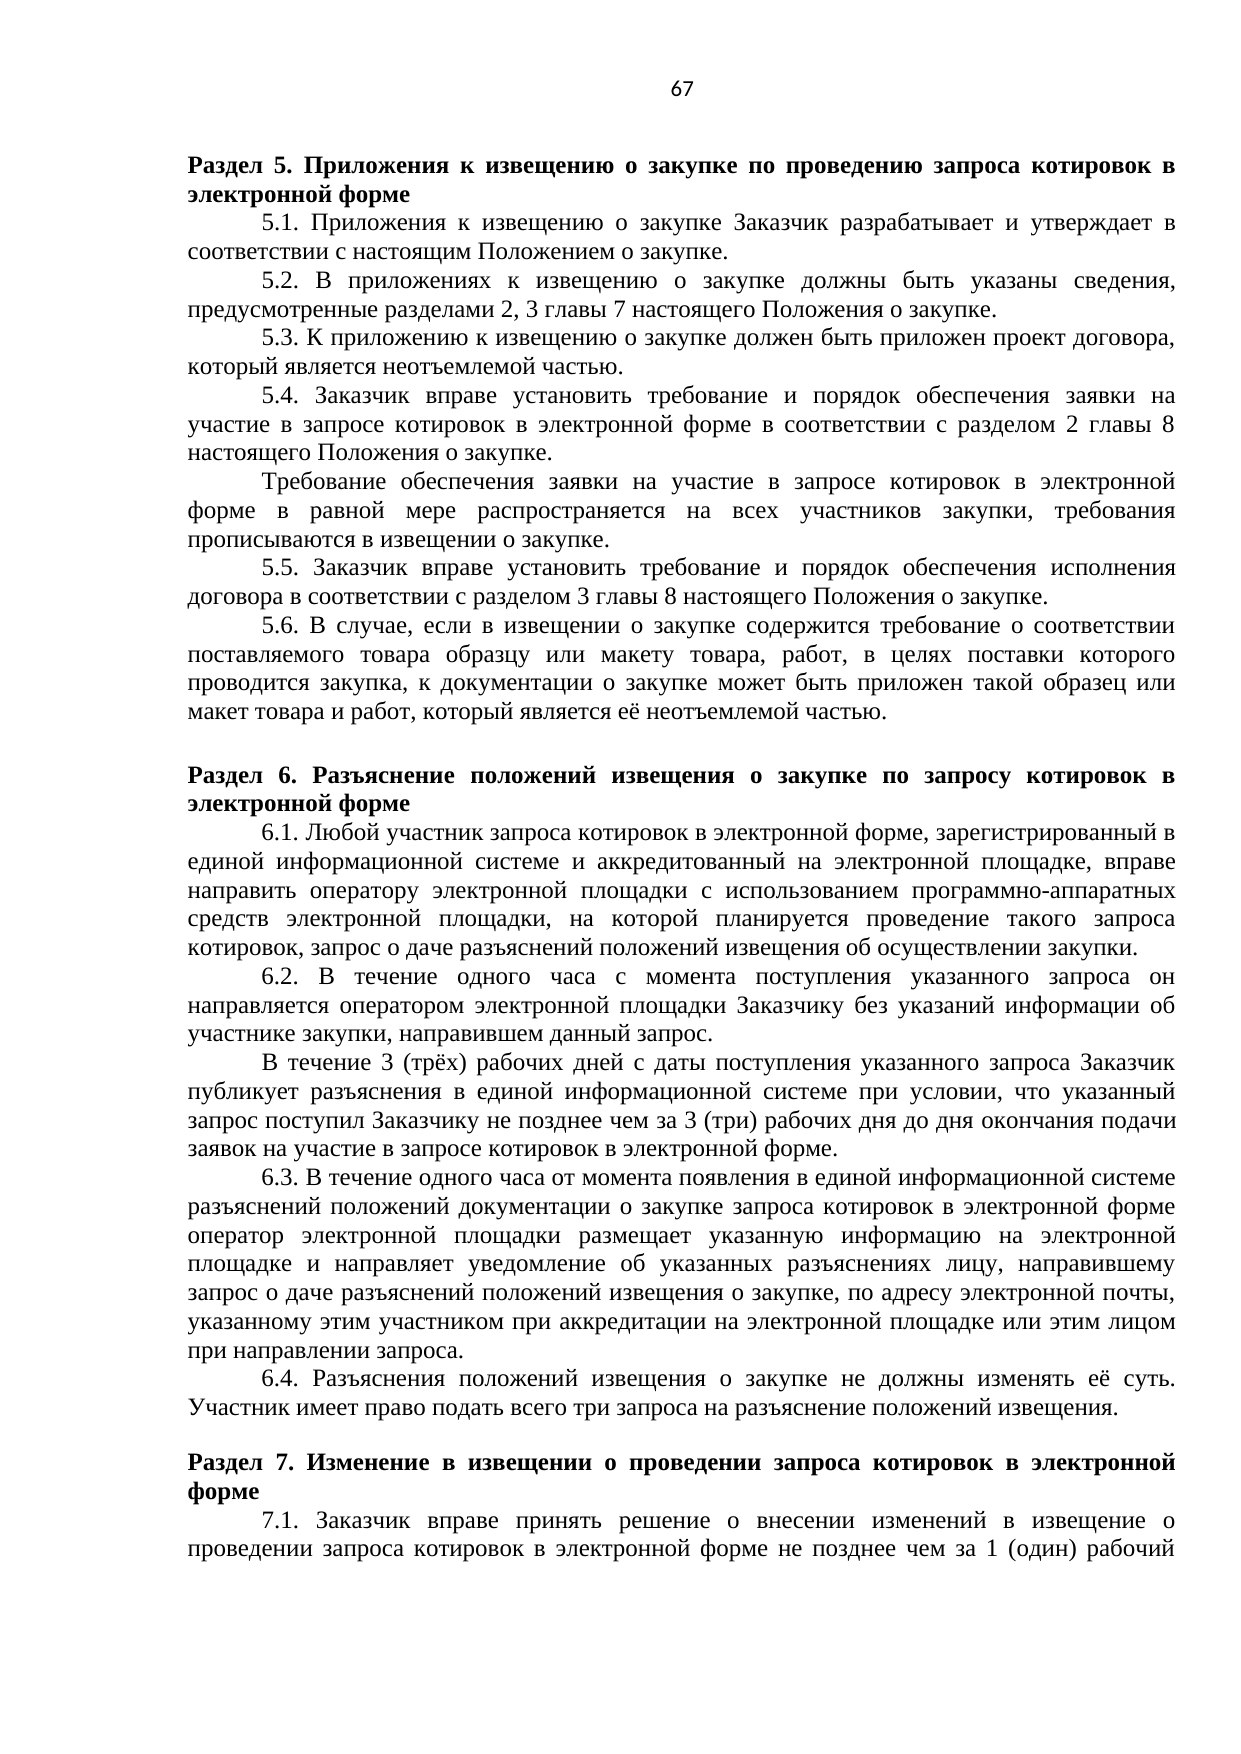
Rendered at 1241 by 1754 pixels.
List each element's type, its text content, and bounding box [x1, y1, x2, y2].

text 5.1. Приложения к извещению о закупке Заказчик разрабатывает и утверждает в соответствии с настоящим Положением о закупке. [187, 207, 1177, 265]
text Требование обеспечения заявки на участие в запросе котировок в электронной форме в равной мере распространяется на всех участников закупки, требования прописываются в извещении о закупке. [187, 466, 1177, 552]
text 5.3. К приложению к извещению о закупке должен быть приложен проект договора, который является неотъемлемой частью. [187, 322, 1177, 380]
text 5.2. В приложениях к извещению о закупке должны быть указаны сведения, предусмотренные разделами 2, 3 главы 7 настоящего Положения о закупке. [187, 265, 1177, 322]
text 6.3. В течение одного часа от момента появления в единой информационной системе разъяснений положений документации о закупке запроса котировок в электронной форме оператор электронной площадки размещает указанную информацию на электронной площадке и направляет уведомление об указанных разъяснениях лицу, направившему запрос о даче разъяснений положений извещения о закупке, по адресу электронной почты, указанному этим участником при аккредитации на электронной площадке или этим лицом при направлении запроса. [187, 1162, 1177, 1363]
subtitle Раздел 5. Приложения к извещению о закупке по проведению запроса котировок в электронной форме [187, 150, 1177, 207]
text В течение 3 (трёх) рабочих дней с даты поступления указанного запроса Заказчик публикует разъяснения в единой информационной системе при условии, что указанный запрос поступил Заказчику не позднее чем за 3 (три) рабочих дня до дня окончания подачи заявок на участие в запросе котировок в электронной форме. [187, 1047, 1177, 1162]
text 5.6. В случае, если в извещении о закупке содержится требование о соответствии поставляемого товара образцу или макету товара, работ, в целях поставки которого проводится закупка, к документации о закупке может быть приложен такой образец или макет товара и работ, который является её неотъемлемой частью. [187, 610, 1177, 725]
text 6.1. Любой участник запроса котировок в электронной форме, зарегистрированный в единой информационной системе и аккредитованный на электронной площадке, вправе направить оператору электронной площадки с использованием программно-аппаратных средств электронной площадки, на которой планируется проведение такого запроса котировок, запрос о даче разъяснений положений извещения об осуществлении закупки. [187, 817, 1177, 961]
text 5.4. Заказчик вправе установить требование и порядок обеспечения заявки на участие в запросе котировок в электронной форме в соответствии с разделом 2 главы 8 настоящего Положения о закупке. [187, 380, 1177, 466]
text 5.5. Заказчик вправе установить требование и порядок обеспечения исполнения договора в соответствии с разделом 3 главы 8 настоящего Положения о закупке. [187, 552, 1177, 610]
subtitle Раздел 7. Изменение в извещении о проведении запроса котировок в электронной форме [187, 1447, 1177, 1505]
subtitle Раздел 6. Разъяснение положений извещения о закупке по запросу котировок в электронной форме [187, 760, 1177, 817]
text 6.2. В течение одного часа с момента поступления указанного запроса он направляется оператором электронной площадки Заказчику без указаний информации об участнике закупки, направившем данный запрос. [187, 961, 1177, 1047]
text 6.4. Разъяснения положений извещения о закупке не должны изменять её суть. Участник имеет право подать всего три запроса на разъяснение положений извещения. [187, 1363, 1177, 1421]
